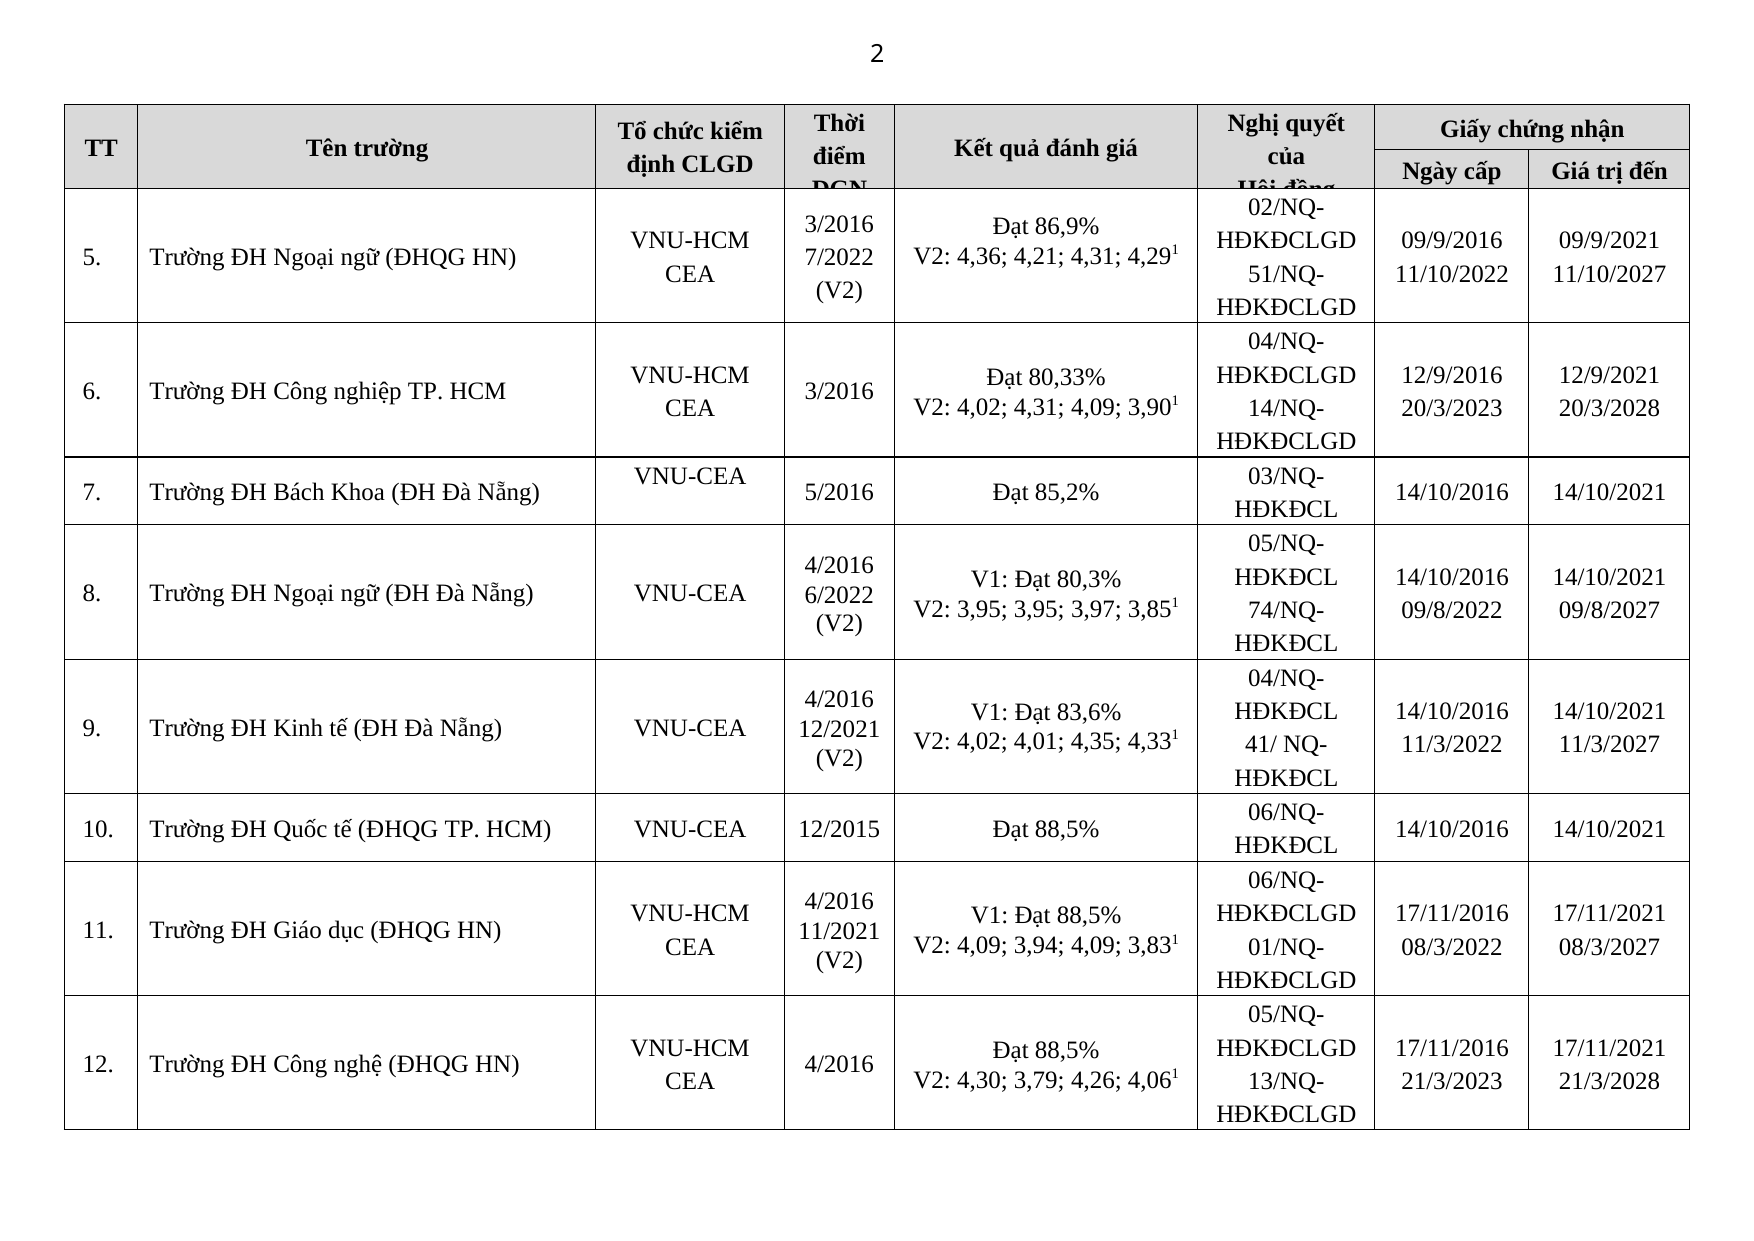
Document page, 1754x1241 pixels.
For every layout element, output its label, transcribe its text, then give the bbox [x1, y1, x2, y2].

table_cell 05/NQ-HĐKĐCL 74/NQ-HĐKĐCL [1198, 525, 1374, 658]
table_cell 03/NQ-HĐKĐCL [1198, 458, 1374, 524]
table_cell 14/10/2016 [1375, 794, 1528, 861]
table_cell 02/NQ-HĐKĐCLGD 51/NQ-HĐKĐCLGD [1198, 189, 1374, 322]
table_cell 12/9/2021 20/3/2028 [1529, 323, 1689, 456]
table_cell VNU-CEA [596, 525, 784, 658]
table_cell 05/NQ-HĐKĐCLGD 13/NQ-HĐKĐCLGD [1198, 996, 1374, 1129]
table_cell Ngày cấp [1375, 150, 1528, 188]
table_cell Trường ĐH Quốc tế (ĐHQG TP. HCM) [138, 794, 595, 861]
table_cell VNU-HCM CEA [596, 323, 784, 456]
table_cell 17/11/2021 08/3/2027 [1529, 862, 1689, 995]
table_header Giấy chứng nhận [1375, 105, 1689, 149]
table_cell 06/NQ-HĐKĐCLGD 01/NQ-HĐKĐCLGD [1198, 862, 1374, 995]
table_cell 14/10/2021 [1529, 794, 1689, 861]
table_cell 06/NQ-HĐKĐCL [1198, 794, 1374, 861]
table_cell 14/10/2016 [1375, 458, 1528, 524]
table_cell Trường ĐH Ngoại ngữ (ĐHQG HN) [138, 189, 595, 322]
table_cell VNU-HCM CEA [596, 996, 784, 1129]
table_cell Trường ĐH Kinh tế (ĐH Đà Nẵng) [138, 660, 595, 793]
table_cell 14/10/2021 11/3/2027 [1529, 660, 1689, 793]
table_header Thời điểm ĐGN [785, 105, 894, 188]
table_cell [65, 996, 137, 1129]
table_cell Đạt 88,5% V2: 4,30; 3,79; 4,26; 4,061 [895, 996, 1197, 1129]
table_header Tổ chức kiểm định CLGD [596, 105, 784, 188]
table_cell 04/NQ-HĐKĐCL 41/ NQ-HĐKĐCL [1198, 660, 1374, 793]
table_cell [65, 525, 137, 658]
table_cell VNU-CEA [596, 660, 784, 793]
table_cell 4/2016 [785, 996, 894, 1129]
table_cell Trường ĐH Công nghiệp TP. HCM [138, 323, 595, 456]
table_cell 5/2016 [785, 458, 894, 524]
table_cell [65, 323, 137, 456]
table_header Tên trường [138, 105, 595, 188]
table_cell Giá trị đến [1529, 150, 1689, 188]
table_cell Đạt 86,9% V2: 4,36; 4,21; 4,31; 4,291 [895, 189, 1197, 322]
table_cell Trường ĐH Bách Khoa (ĐH Đà Nẵng) [138, 458, 595, 524]
table_cell VNU-CEA [596, 794, 784, 861]
table_cell V1: Đạt 83,6% V2: 4,02; 4,01; 4,35; 4,331 [895, 660, 1197, 793]
table_cell Đạt 88,5% [895, 794, 1197, 861]
table_cell [65, 660, 137, 793]
table_cell 12/2015 [785, 794, 894, 861]
table_cell 04/NQ-HĐKĐCLGD 14/NQ-HĐKĐCLGD [1198, 323, 1374, 456]
table_cell [65, 189, 137, 322]
table_cell Trường ĐH Công nghệ (ĐHQG HN) [138, 996, 595, 1129]
table_cell Trường ĐH Ngoại ngữ (ĐH Đà Nẵng) [138, 525, 595, 658]
table_cell 14/10/2021 09/8/2027 [1529, 525, 1689, 658]
table_cell V1: Đạt 88,5% V2: 4,09; 3,94; 4,09; 3,831 [895, 862, 1197, 995]
table_cell [65, 458, 137, 524]
table_cell Đạt 85,2% [895, 458, 1197, 524]
table_cell 09/9/2021 11/10/2027 [1529, 189, 1689, 322]
table_cell VNU-HCM CEA [596, 189, 784, 322]
table_cell VNU-HCM CEA [596, 862, 784, 995]
table_cell 14/10/2016 11/3/2022 [1375, 660, 1528, 793]
table_cell VNU-CEA [596, 458, 784, 524]
table_cell 09/9/2016 11/10/2022 [1375, 189, 1528, 322]
table_cell 3/2016 [785, 323, 894, 456]
table_header Nghị quyết của Hội đồng KĐCLGD [1198, 105, 1374, 188]
table_header Kết quả đánh giá [895, 105, 1197, 188]
table_cell Đạt 80,33% V2: 4,02; 4,31; 4,09; 3,901 [895, 323, 1197, 456]
table_cell 4/2016 12/2021 (V2) [785, 660, 894, 793]
table_cell 3/2016 7/2022 (V2) [785, 189, 894, 322]
table_cell V1: Đạt 80,3% V2: 3,95; 3,95; 3,97; 3,851 [895, 525, 1197, 658]
table_cell Trường ĐH Giáo dục (ĐHQG HN) [138, 862, 595, 995]
table_cell 4/2016 11/2021 (V2) [785, 862, 894, 995]
table_header TT [65, 105, 137, 188]
table_cell 17/11/2016 08/3/2022 [1375, 862, 1528, 995]
table_cell 17/11/2016 21/3/2023 [1375, 996, 1528, 1129]
table_cell 4/2016 6/2022 (V2) [785, 525, 894, 658]
table_cell [65, 862, 137, 995]
table_cell 14/10/2016 09/8/2022 [1375, 525, 1528, 658]
table_cell 14/10/2021 [1529, 458, 1689, 524]
table_cell 17/11/2021 21/3/2028 [1529, 996, 1689, 1129]
table_cell [65, 794, 137, 861]
table_cell 12/9/2016 20/3/2023 [1375, 323, 1528, 456]
